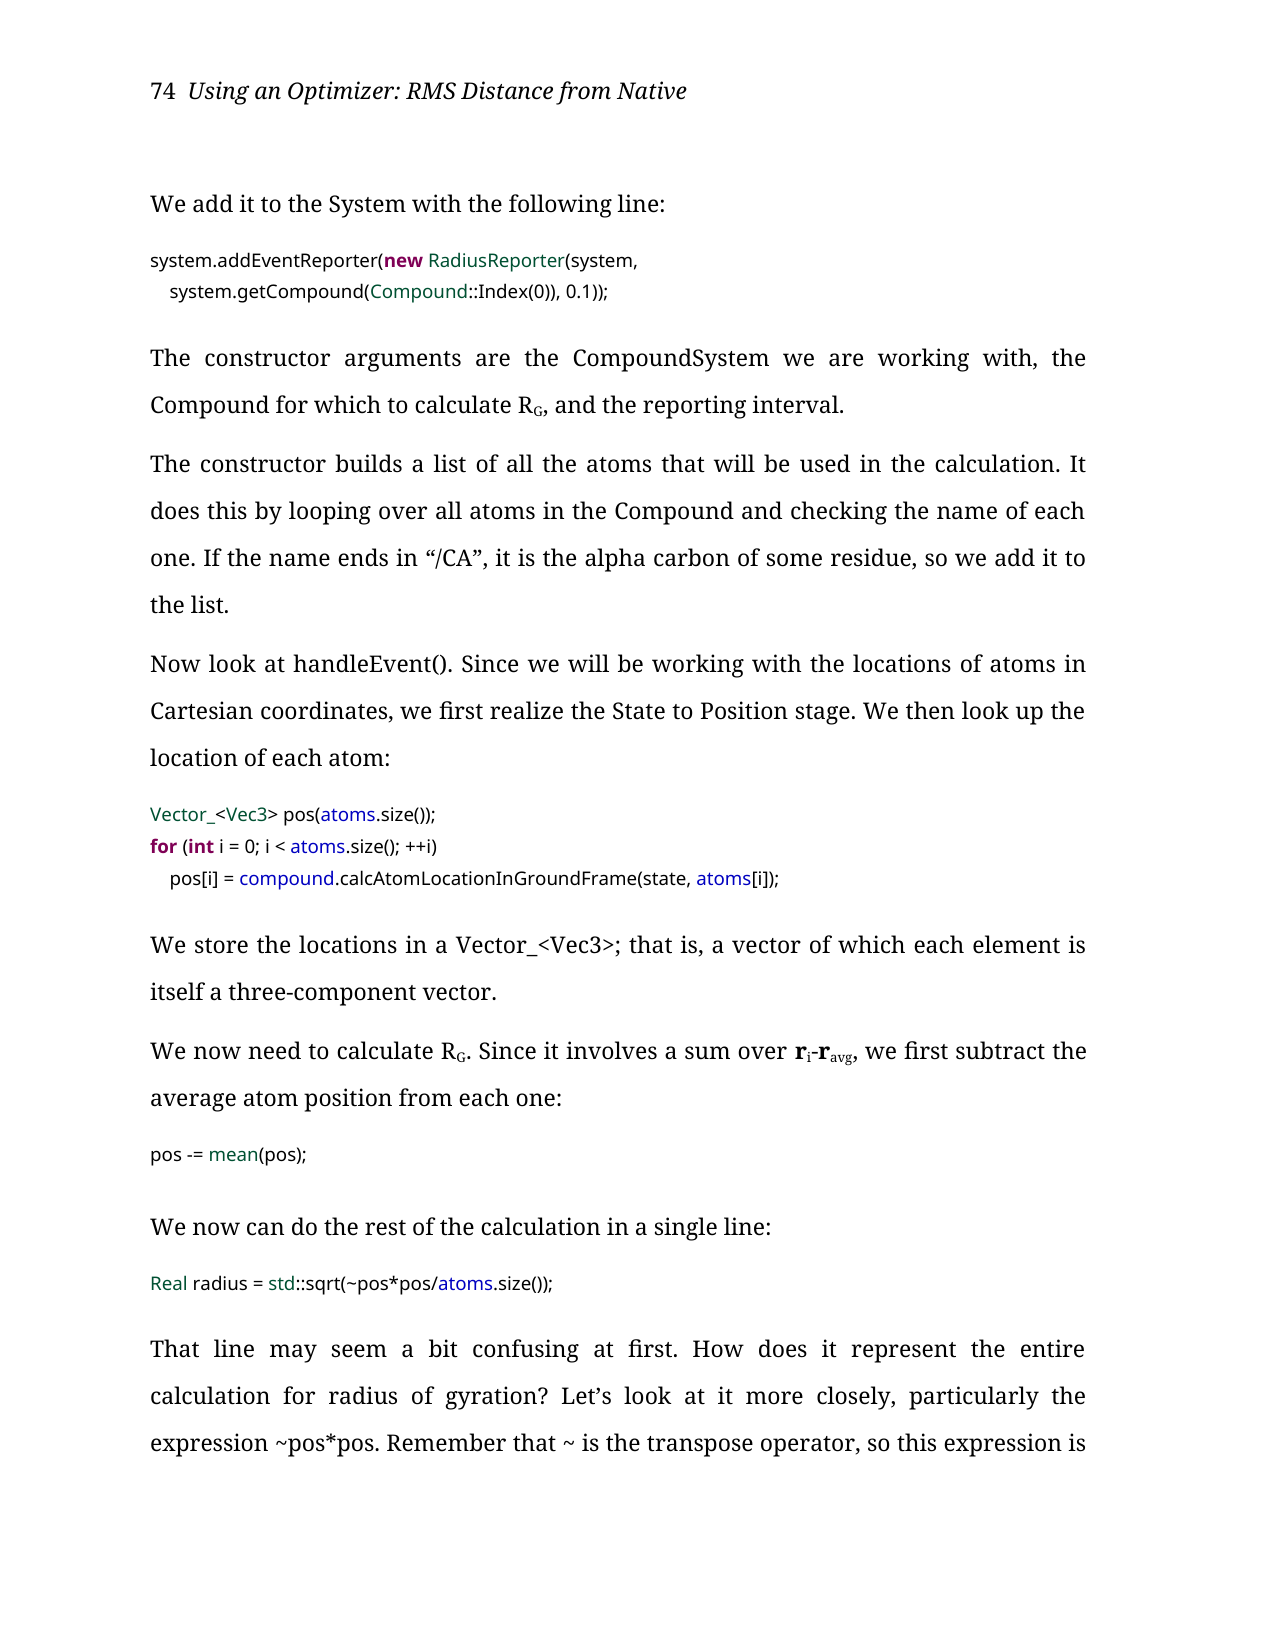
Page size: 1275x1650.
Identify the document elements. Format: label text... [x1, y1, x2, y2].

text We now need to calculate RG. Since it involves a sum over ri-ravg, we first subtract the average atom position from each one: [150, 1035, 1087, 1113]
text Vector_<Vec3> pos(atoms.size()); [150, 802, 1087, 827]
text Real radius = std::sqrt(~pos*pos/atoms.size()); [150, 1270, 1087, 1295]
text system.getCompound(Compound::Index(0)), 0.1)); [150, 279, 1087, 304]
text The constructor builds a list of all the atoms that will be used in the calculation. It does this by looping over all atoms in the Compound and checking the name of each one. If the name ends in “/CA”, it is the alpha carbon of some residue, so we add it to the list. [150, 448, 1087, 620]
text pos[i] = compound.calcAtomLocationInGroundFrame(state, atoms[i]); [150, 865, 1087, 891]
text We add it to the System with the following line: [150, 187, 1087, 219]
text for (int i = 0; i < atoms.size(); ++i) [150, 833, 1087, 859]
text Now look at handleEvent(). Since we will be working with the locations of atoms in Cartesian coordinates, we first realize the State to Position stage. We then look up the location of each atom: [150, 648, 1087, 773]
text We store the locations in a Vector_<Vec3>; that is, a vector of which each element is itself a three-component vector. [150, 929, 1087, 1007]
text system.addEventReporter(new RadiusReporter(system, [150, 247, 1087, 272]
text We now can do the rest of the calculation in a single line: [150, 1210, 1087, 1242]
text pos -= mean(pos); [150, 1141, 1087, 1167]
text The constructor arguments are the CompoundSystem we are working with, the Compound for which to calculate RG, and the reporting interval. [150, 342, 1087, 420]
